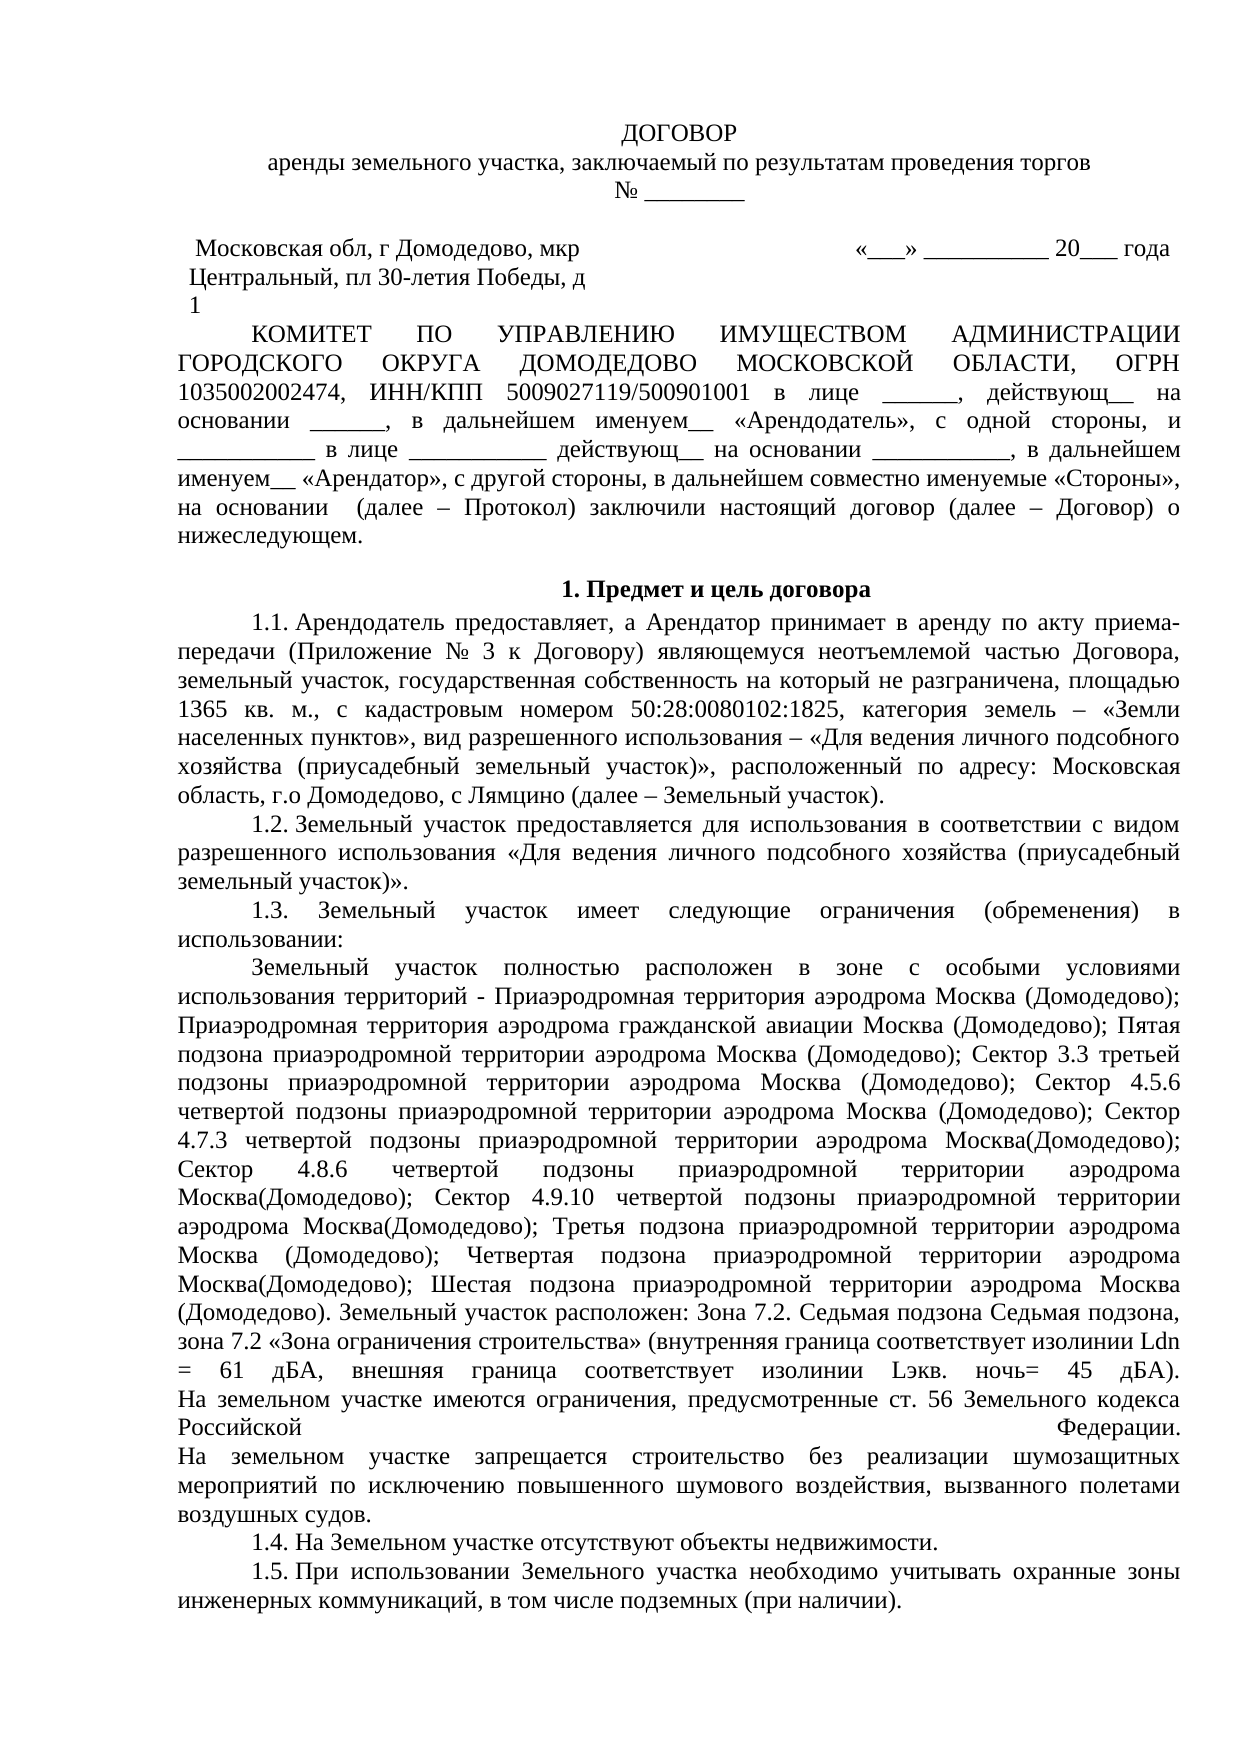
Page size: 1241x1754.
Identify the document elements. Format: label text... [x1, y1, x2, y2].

text 1.3. Земельный участок имеет следующие ограничения (обременения) в использовании: [177, 895, 1181, 952]
text 1.5. При использовании Земельного участка необходимо учитывать охранные зоны инженерных коммуникаций, в том числе подземных (при наличии). [177, 1556, 1181, 1614]
text 1.4. На Земельном участке отсутствуют объекты недвижимости. [177, 1527, 1181, 1556]
table_header «___» __________ 20___ года [605, 233, 1181, 319]
text ДОГОВОР [177, 118, 1181, 147]
text КОМИТЕТ ПО УПРАВЛЕНИЮ ИМУЩЕСТВОМ АДМИНИСТРАЦИИ ГОРОДСКОГО ОКРУГА ДОМОДЕДОВО МОСКОВСКОЙ ОБЛАСТИ, ОГРН 1035002002474, ИНН/КПП 5009027119/500901001 в лице ______, действующ__ на основании ______, в дальнейшем именуем__ «Арендодатель», с одной стороны, и ___________ в лице ___________ действующ__ на основании ___________, в дальнейшем именуем__ «Арендатор», с другой стороны, в дальнейшем совместно именуемые «Стороны», на основании (далее – Протокол) заключили настоящий договор (далее – Договор) о нижеследующем. [177, 319, 1181, 549]
text 1.2. Земельный участок предоставляется для использования в соответствии с видом разрешенного использования «Для ведения личного подсобного хозяйства (приусадебный земельный участок)». [177, 809, 1181, 895]
text 1.1. Арендодатель предоставляет, а Арендатор принимает в аренду по акту приема-передачи (Приложение № 3 к Договору) являющемуся неотъемлемой частью Договора, земельный участок, государственная собственность на который не разграничена, площадью 1365 кв. м., с кадастровым номером 50:28:0080102:1825, категория земель – «Земли населенных пунктов», вид разрешенного использования – «Для ведения личного подсобного хозяйства (приусадебный земельный участок)», расположенный по адресу: Московская область, г.о Домодедово, с Лямцино (далее – Земельный участок). [177, 607, 1181, 809]
text аренды земельного участка, заключаемый по результатам проведения торгов [177, 147, 1181, 176]
text Земельный участок полностью расположен в зоне с особыми условиями использования территорий - Приаэродромная территория аэродрома Москва (Домодедово); Приаэродромная территория аэродрома гражданской авиации Москва (Домодедово); Пятая подзона приаэродромной территории аэродрома Москва (Домодедово); Сектор 3.3 третьей подзоны приаэродромной территории аэродрома Москва (Домодедово); Сектор 4.5.6 четвертой подзоны приаэродромной территории аэродрома Москва (Домодедово); Сектор 4.7.3 четвертой подзоны приаэродромной территории аэродрома Москва(Домодедово); Сектор 4.8.6 четвертой подзоны приаэродромной территории аэродрома Москва(Домодедово); Сектор 4.9.10 четвертой подзоны приаэродромной территории аэродрома Москва(Домодедово); Третья подзона приаэродромной территории аэродрома Москва (Домодедово); Четвертая подзона приаэродромной территории аэродрома Москва(Домодедово); Шестая подзона приаэродромной территории аэродрома Москва (Домодедово). Земельный участок расположен: Зона 7.2. Седьмая подзона Седьмая подзона, зона 7.2 «Зона ограничения строительства» (внутренняя граница соответствует изолинии Ldn = 61 дБА, внешняя граница соответствует изолинии Lэкв. ночь= 45 дБА). На земельном участке имеются ограничения, предусмотренные ст. 56 Земельного кодекса Российской Федерации. На земельном участке запрещается строительство без реализации шумозащитных мероприятий по исключению повышенного шумового воздействия, вызванного полетами воздушных судов. [177, 952, 1181, 1527]
text 1. Предмет и цель договора [177, 574, 1181, 603]
table_header Московская обл, г Домодедово, мкр Центральный, пл 30-летия Победы, д 1 [177, 233, 605, 319]
text № ________ [177, 176, 1181, 204]
